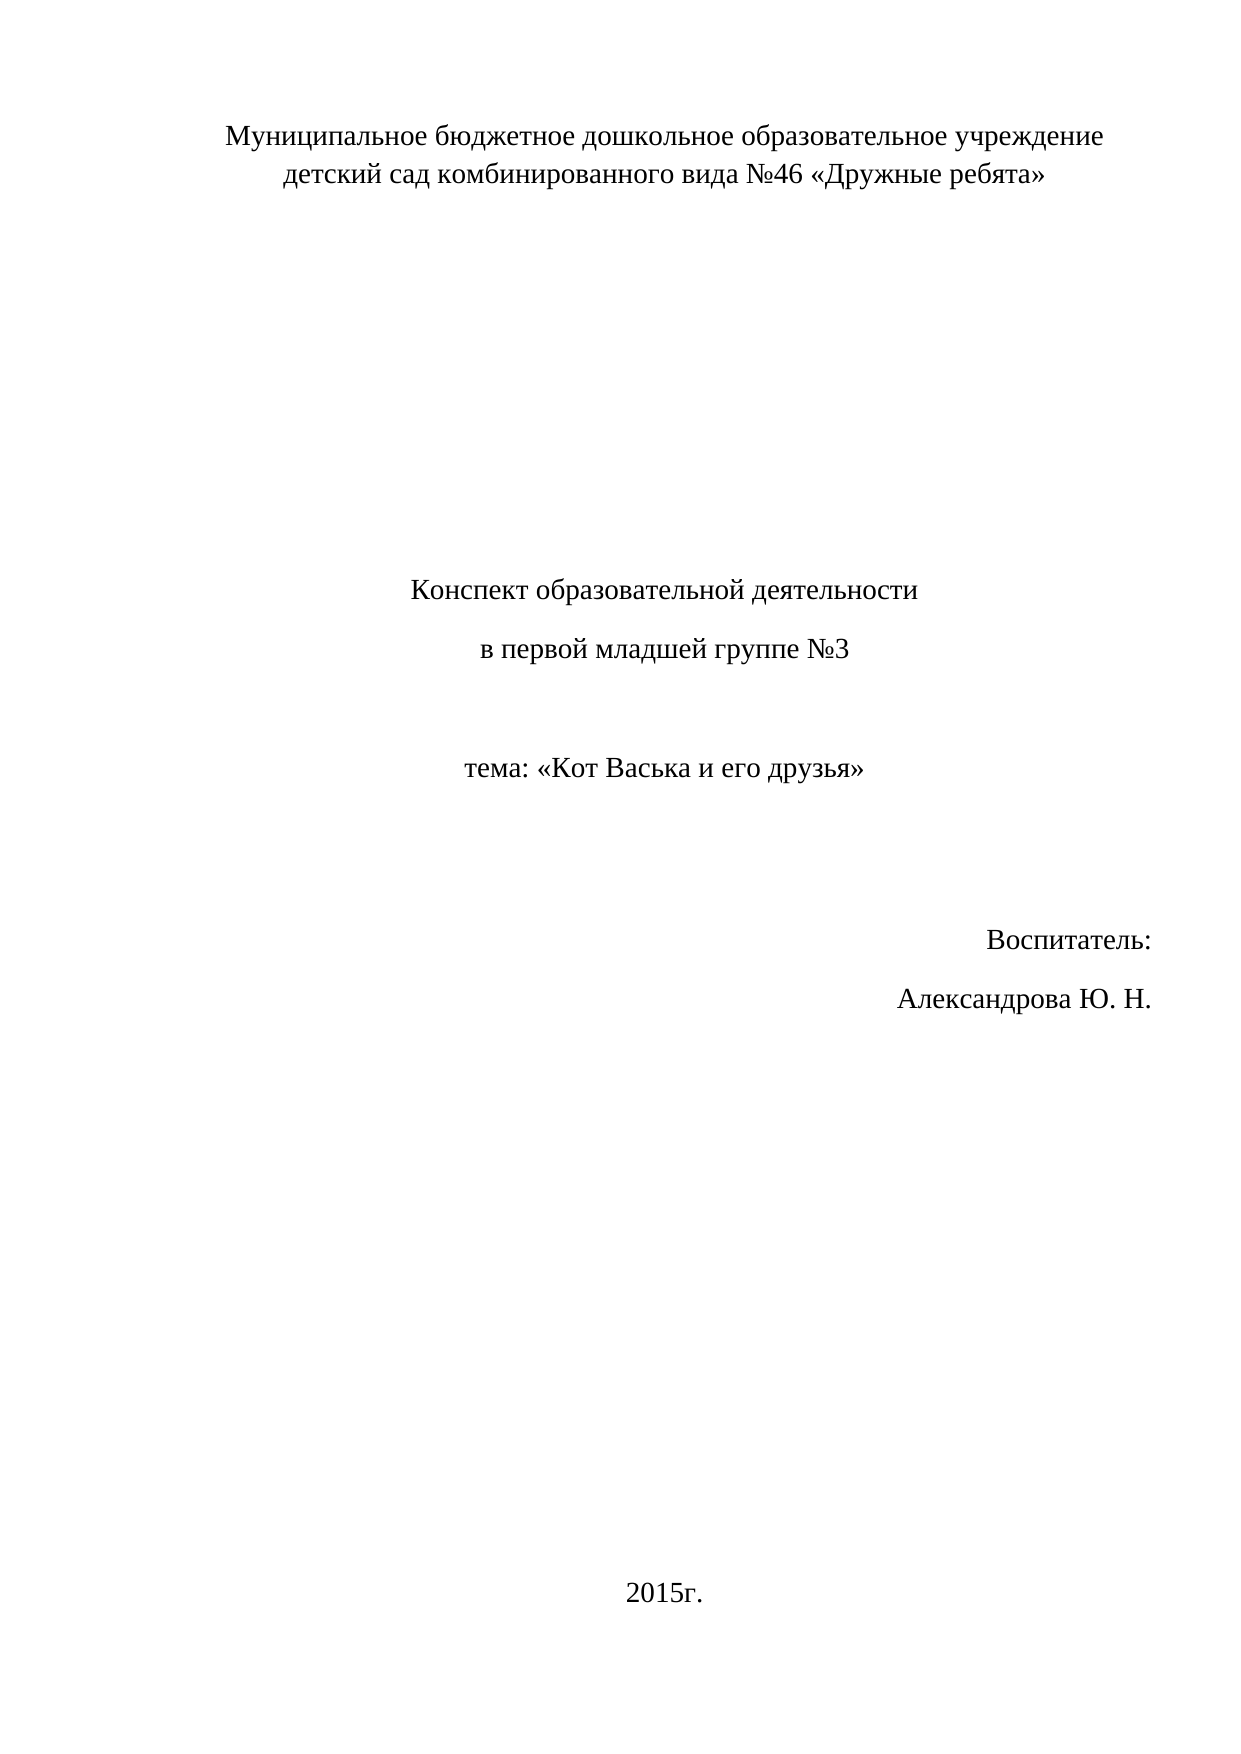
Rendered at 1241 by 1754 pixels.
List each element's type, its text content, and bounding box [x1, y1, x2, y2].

text в первой младшей группе №3 [177, 632, 1152, 665]
text Александрова Ю. Н. [177, 982, 1152, 1015]
text Муниципальное бюджетное дошкольное образовательное учреждение детский сад комбинированного вида №46 «Дружные ребята» [177, 118, 1152, 190]
text 2015г. [177, 1575, 1152, 1609]
text Конспект образовательной деятельности [177, 572, 1152, 606]
text Воспитатель: [177, 922, 1152, 956]
text тема: «Кот Васька и его друзья» [177, 750, 1152, 784]
